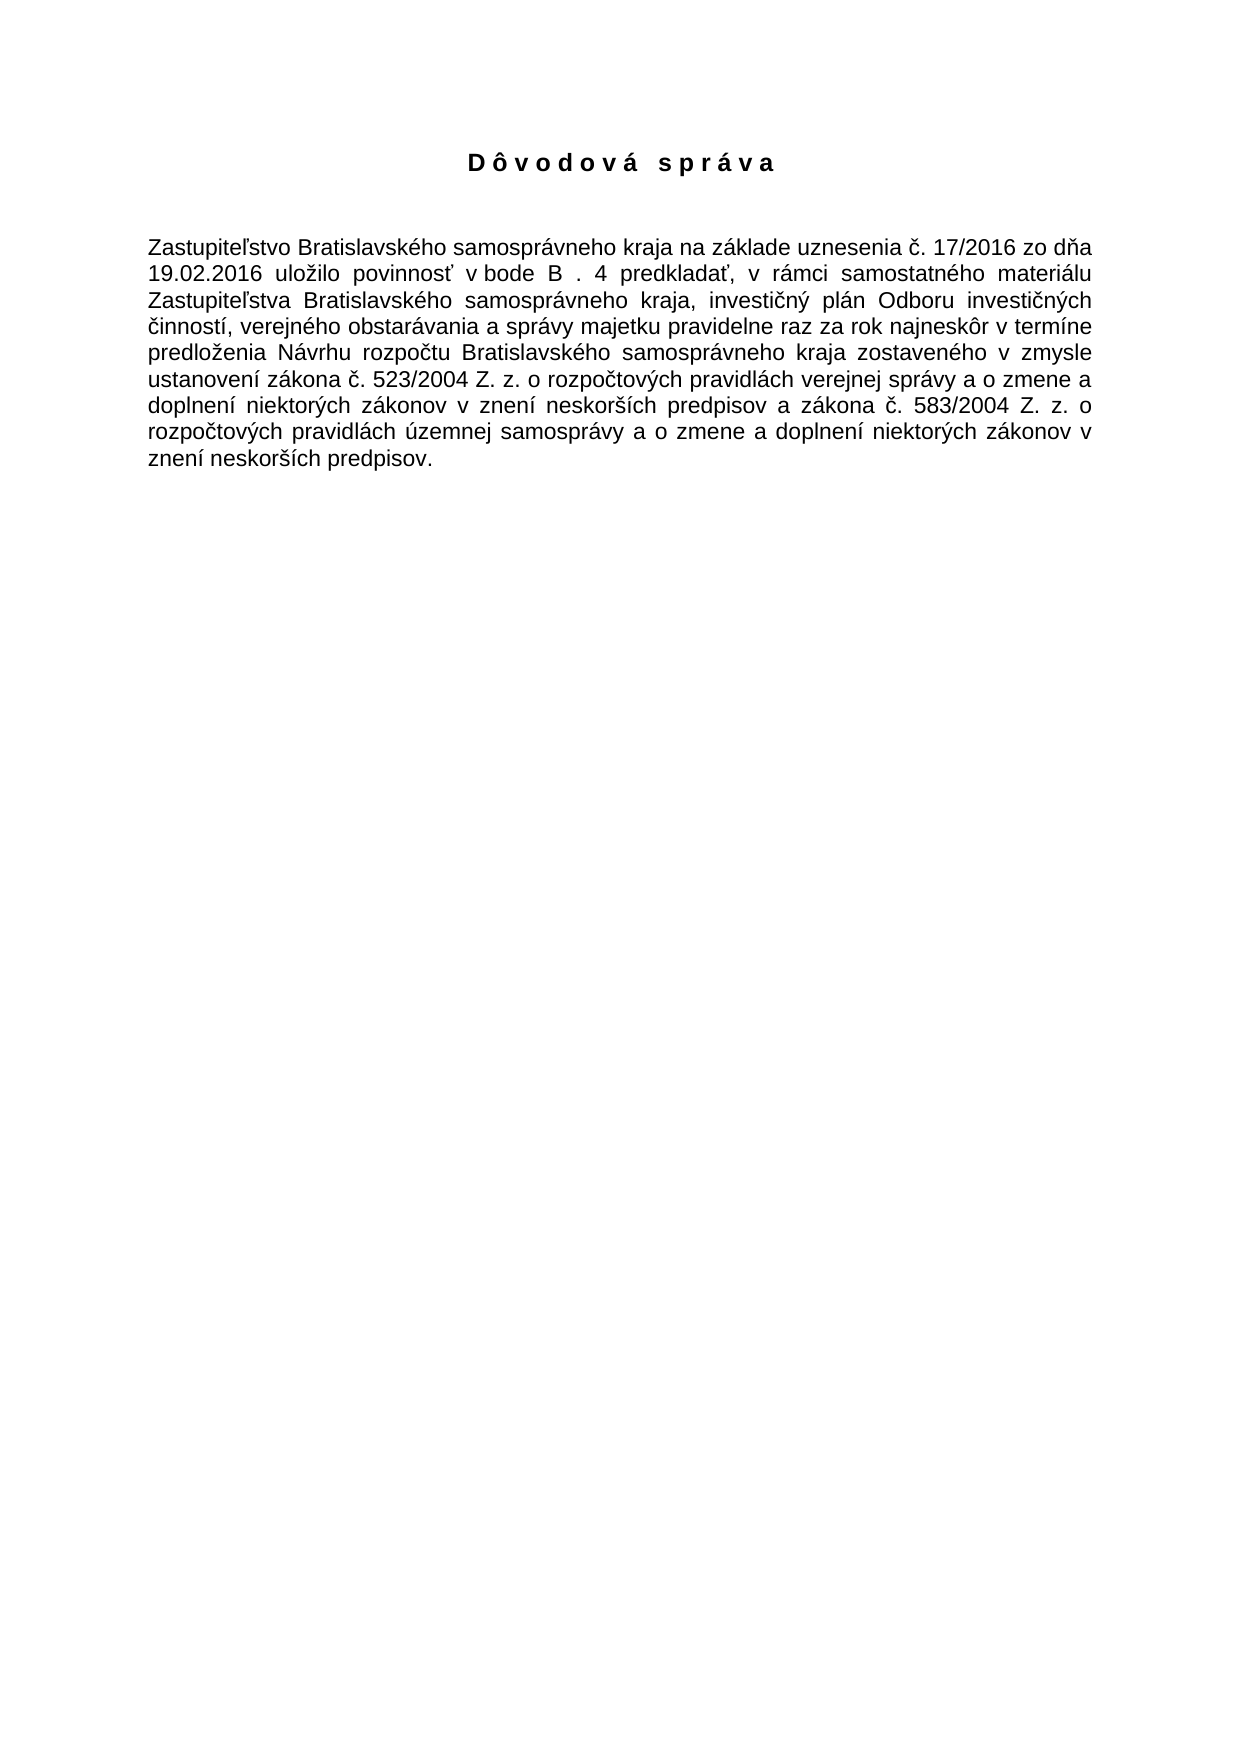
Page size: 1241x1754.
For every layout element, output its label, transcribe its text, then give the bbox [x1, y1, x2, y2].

text D ô v o d o v á s p r á v a [148, 148, 1093, 176]
text Zastupiteľstvo Bratislavského samosprávneho kraja na základe uznesenia č. 17/2016 zo dňa 19.02.2016 uložilo povinnosť v bode B . 4 predkladať, v rámci samostatného materiálu Zastupiteľstva Bratislavského samosprávneho kraja, investičný plán Odboru investičných činností, verejného obstarávania a správy majetku pravidelne raz za rok najneskôr v termíne predloženia Návrhu rozpočtu Bratislavského samosprávneho kraja zostaveného v zmysle ustanovení zákona č. 523/2004 Z. z. o rozpočtových pravidlách verejnej správy a o zmene a doplnení niektorých zákonov v znení neskorších predpisov a zákona č. 583/2004 Z. z. o rozpočtových pravidlách územnej samosprávy a o zmene a doplnení niektorých zákonov v znení neskorších predpisov. [148, 234, 1093, 471]
